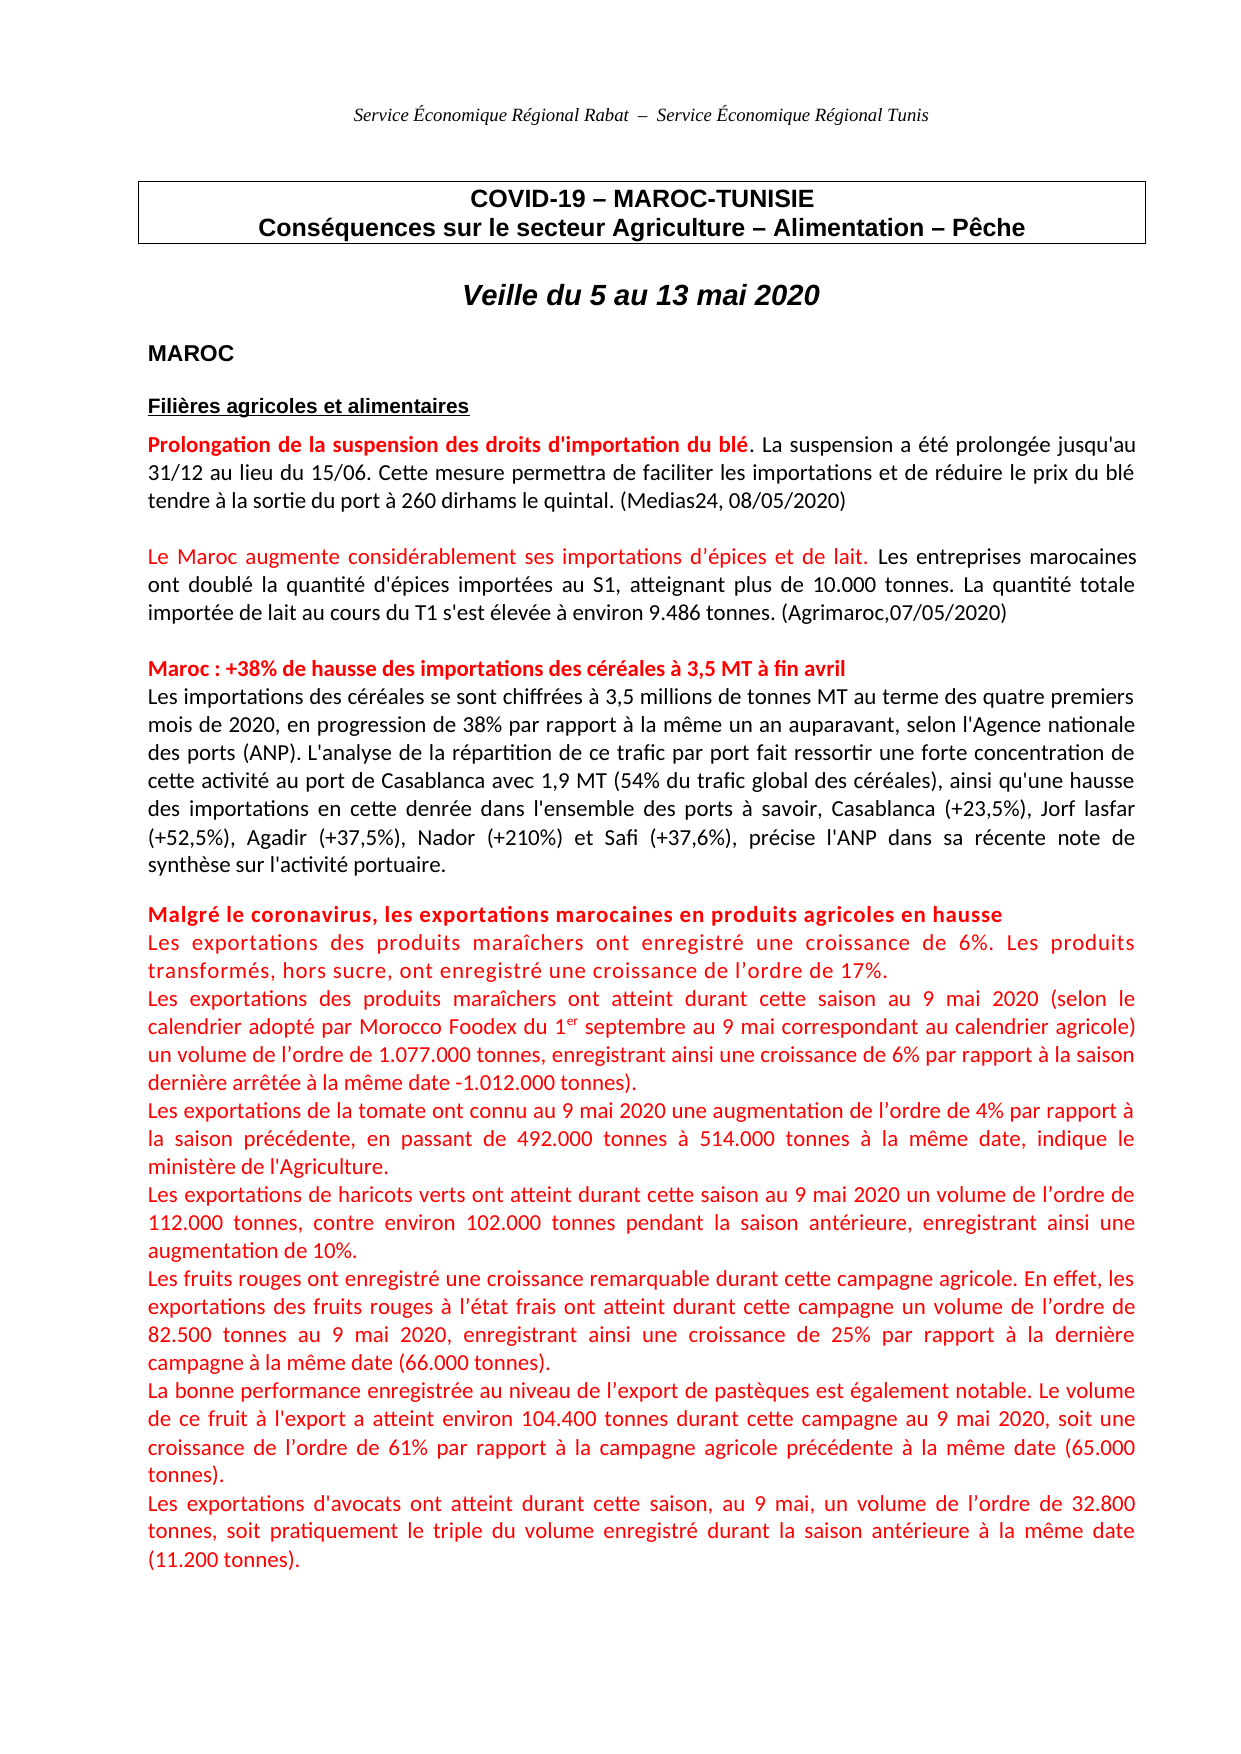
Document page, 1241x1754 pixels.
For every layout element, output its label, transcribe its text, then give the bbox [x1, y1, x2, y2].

text Conséquences sur le secteur Agriculture – Alimentation – Pêche [139, 209, 1145, 243]
text MAROC [148, 339, 1137, 366]
text Prolongation de la suspension des droits d'importation du blé. La suspension a été prolongée jusqu'au 31/12 au lieu du 15/06. Cette mesure permettra de faciliter les importations et de réduire le prix du blé tendre à la sortie du port à 260 dirhams le quintal. (Medias24, 08/05/2020) [148, 430, 1137, 514]
text Les exportations des produits maraîchers ont atteint durant cette saison au 9 mai 2020 (selon le calendrier adopté par Morocco Foodex du 1er septembre au 9 mai correspondant au calendrier agricole) un volume de l’ordre de 1.077.000 tonnes, enregistrant ainsi une croissance de 6% par rapport à la saison dernière arrêtée à la même date -1.012.000 tonnes). [148, 984, 1137, 1096]
text COVID-19 – MAROC-TUNISIE [139, 182, 1145, 209]
text Les exportations d'avocats ont atteint durant cette saison, au 9 mai, un volume de l’ordre de 32.800 tonnes, soit pratiquement le triple du volume enregistré durant la saison antérieure à la même date (11.200 tonnes). [148, 1489, 1137, 1573]
text Malgré le coronavirus, les exportations marocaines en produits agricoles en hausse [148, 879, 1137, 928]
text Filières agricoles et alimentaires [148, 394, 1137, 418]
text Les importations des céréales se sont chiffrées à 3,5 millions de tonnes MT au terme des quatre premiers mois de 2020, en progression de 38% par rapport à la même un an auparavant, selon l'Agence nationale des ports (ANP). L'analyse de la répartition de ce trafic par port fait ressortir une forte concentration de cette activité au port de Casablanca avec 1,9 MT (54% du trafic global des céréales), ainsi qu'une hausse des importations en cette denrée dans l'ensemble des ports à savoir, Casablanca (+23,5%), Jorf lasfar (+52,5%), Agadir (+37,5%), Nador (+210%) et Safi (+37,6%), précise l'ANP dans sa récente note de synthèse sur l'activité portuaire. [148, 682, 1137, 879]
text Les exportations des produits maraîchers ont enregistré une croissance de 6%. Les produits transformés, hors sucre, ont enregistré une croissance de l’ordre de 17%. [148, 928, 1137, 984]
text Les exportations de haricots verts ont atteint durant cette saison au 9 mai 2020 un volume de l’ordre de 112.000 tonnes, contre environ 102.000 tonnes pendant la saison antérieure, enregistrant ainsi une augmentation de 10%. [148, 1180, 1137, 1264]
text Maroc : +38% de hausse des importations des céréales à 3,5 MT à fin avril [148, 654, 1137, 682]
text Les fruits rouges ont enregistré une croissance remarquable durant cette campagne agricole. En effet, les exportations des fruits rouges à l’état frais ont atteint durant cette campagne un volume de l’ordre de 82.500 tonnes au 9 mai 2020, enregistrant ainsi une croissance de 25% par rapport à la dernière campagne à la même date (66.000 tonnes). [148, 1264, 1137, 1377]
text La bonne performance enregistrée au niveau de l’export de pastèques est également notable. Le volume de ce fruit à l'export a atteint environ 104.400 tonnes durant cette campagne au 9 mai 2020, soit une croissance de l’ordre de 61% par rapport à la campagne agricole précédente à la même date (65.000 tonnes). [148, 1377, 1137, 1489]
text Service Économique Régional Rabat – Service Économique Régional Tunis [148, 103, 1137, 125]
text Veille du 5 au 13 mai 2020 [148, 278, 1137, 311]
text Le Maroc augmente considérablement ses importations d’épices et de lait. Les entreprises marocaines ont doublé la quantité d'épices importées au S1, atteignant plus de 10.000 tonnes. La quantité totale importée de lait au cours du T1 s'est élevée à environ 9.486 tonnes. (Agrimaroc,07/05/2020) [148, 542, 1137, 626]
text Les exportations de la tomate ont connu au 9 mai 2020 une augmentation de l’ordre de 4% par rapport à la saison précédente, en passant de 492.000 tonnes à 514.000 tonnes à la même date, indique le ministère de l'Agriculture. [148, 1096, 1137, 1180]
